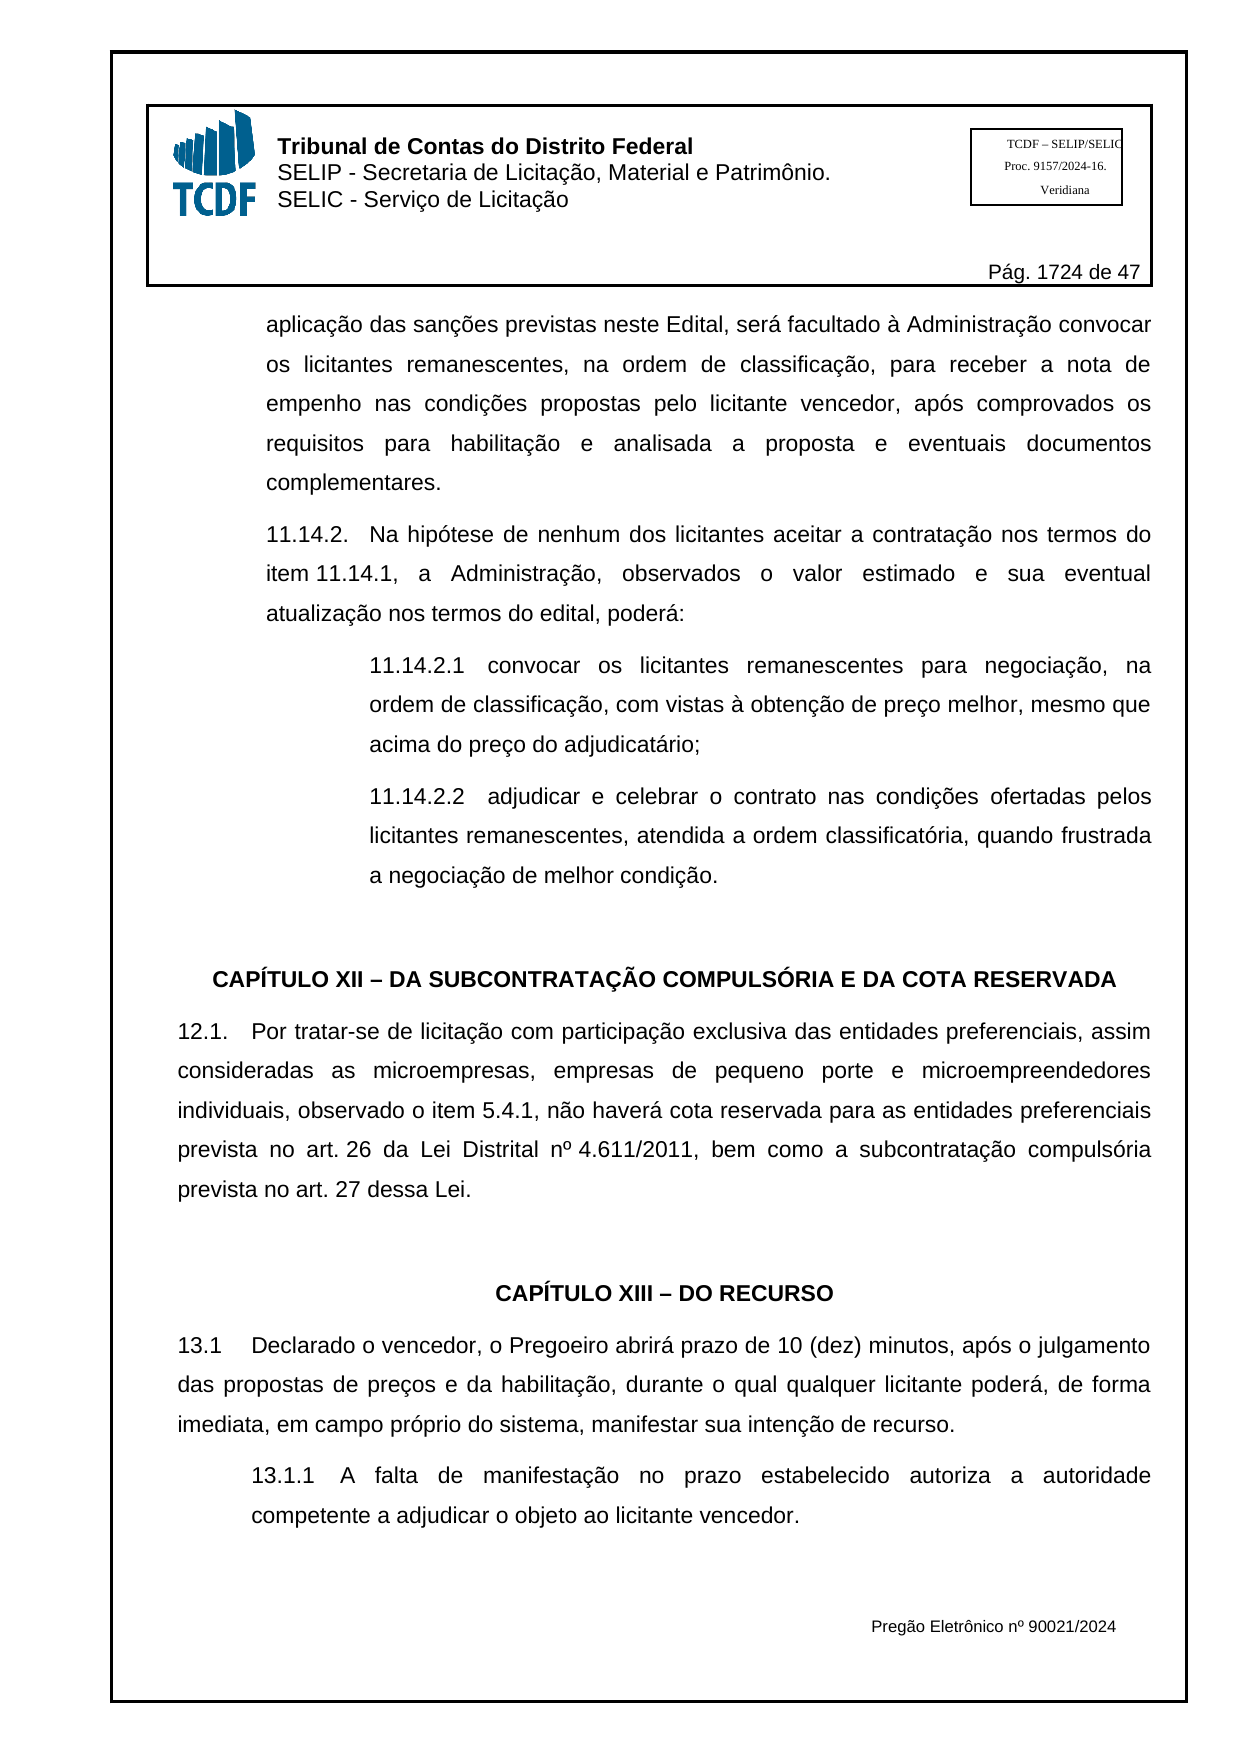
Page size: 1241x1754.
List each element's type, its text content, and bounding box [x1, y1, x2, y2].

text 11.14.2.2 adjudicar e celebrar o contrato nas condições ofertadas pelos licitantes remanescentes, atendida a ordem classificatória, quando frustrada a negociação de melhor condição. [369, 783, 1152, 888]
text 12.1. Por tratar-se de licitação com participação exclusiva das entidades preferenciais, assim consideradas as microempresas, empresas de pequeno porte e microempreendedores individuais, observado o item 5.4.1, não haverá cota reservada para as entidades preferenciais prevista no art. 26 da Lei Distrital nº 4.611/2011, bem como a subcontratação compulsória prevista no art. 27 dessa Lei. [177, 1018, 1152, 1202]
text 13.1 Declarado o vencedor, o Pregoeiro abrirá prazo de 10 (dez) minutos, após o julgamento das propostas de preços e da habilitação, durante o qual qualquer licitante poderá, de forma imediata, em campo próprio do sistema, manifestar sua intenção de recurso. [177, 1332, 1152, 1437]
text Capítulo XII – DA SUBCONTRATAÇÃO COMPULSÓRIA E DA COTA RESERVADA [177, 966, 1152, 992]
text 11.14.2. Na hipótese de nenhum dos licitantes aceitar a contratação nos termos do item 11.14.1, a Administração, observados o valor estimado e sua eventual atualização nos termos do edital, poderá: [266, 521, 1152, 626]
picture [158, 107, 270, 218]
text capítulo XIII – do RECURSO [177, 1279, 1152, 1306]
text 13.1.1 A falta de manifestação no prazo estabelecido autoriza a autoridade competente a adjudicar o objeto ao licitante vencedor. [251, 1462, 1152, 1528]
text 11.14.2.1 convocar os licitantes remanescentes para negociação, na ordem de classificação, com vistas à obtenção de preço melhor, mesmo que acima do preço do adjudicatário; [369, 652, 1152, 757]
